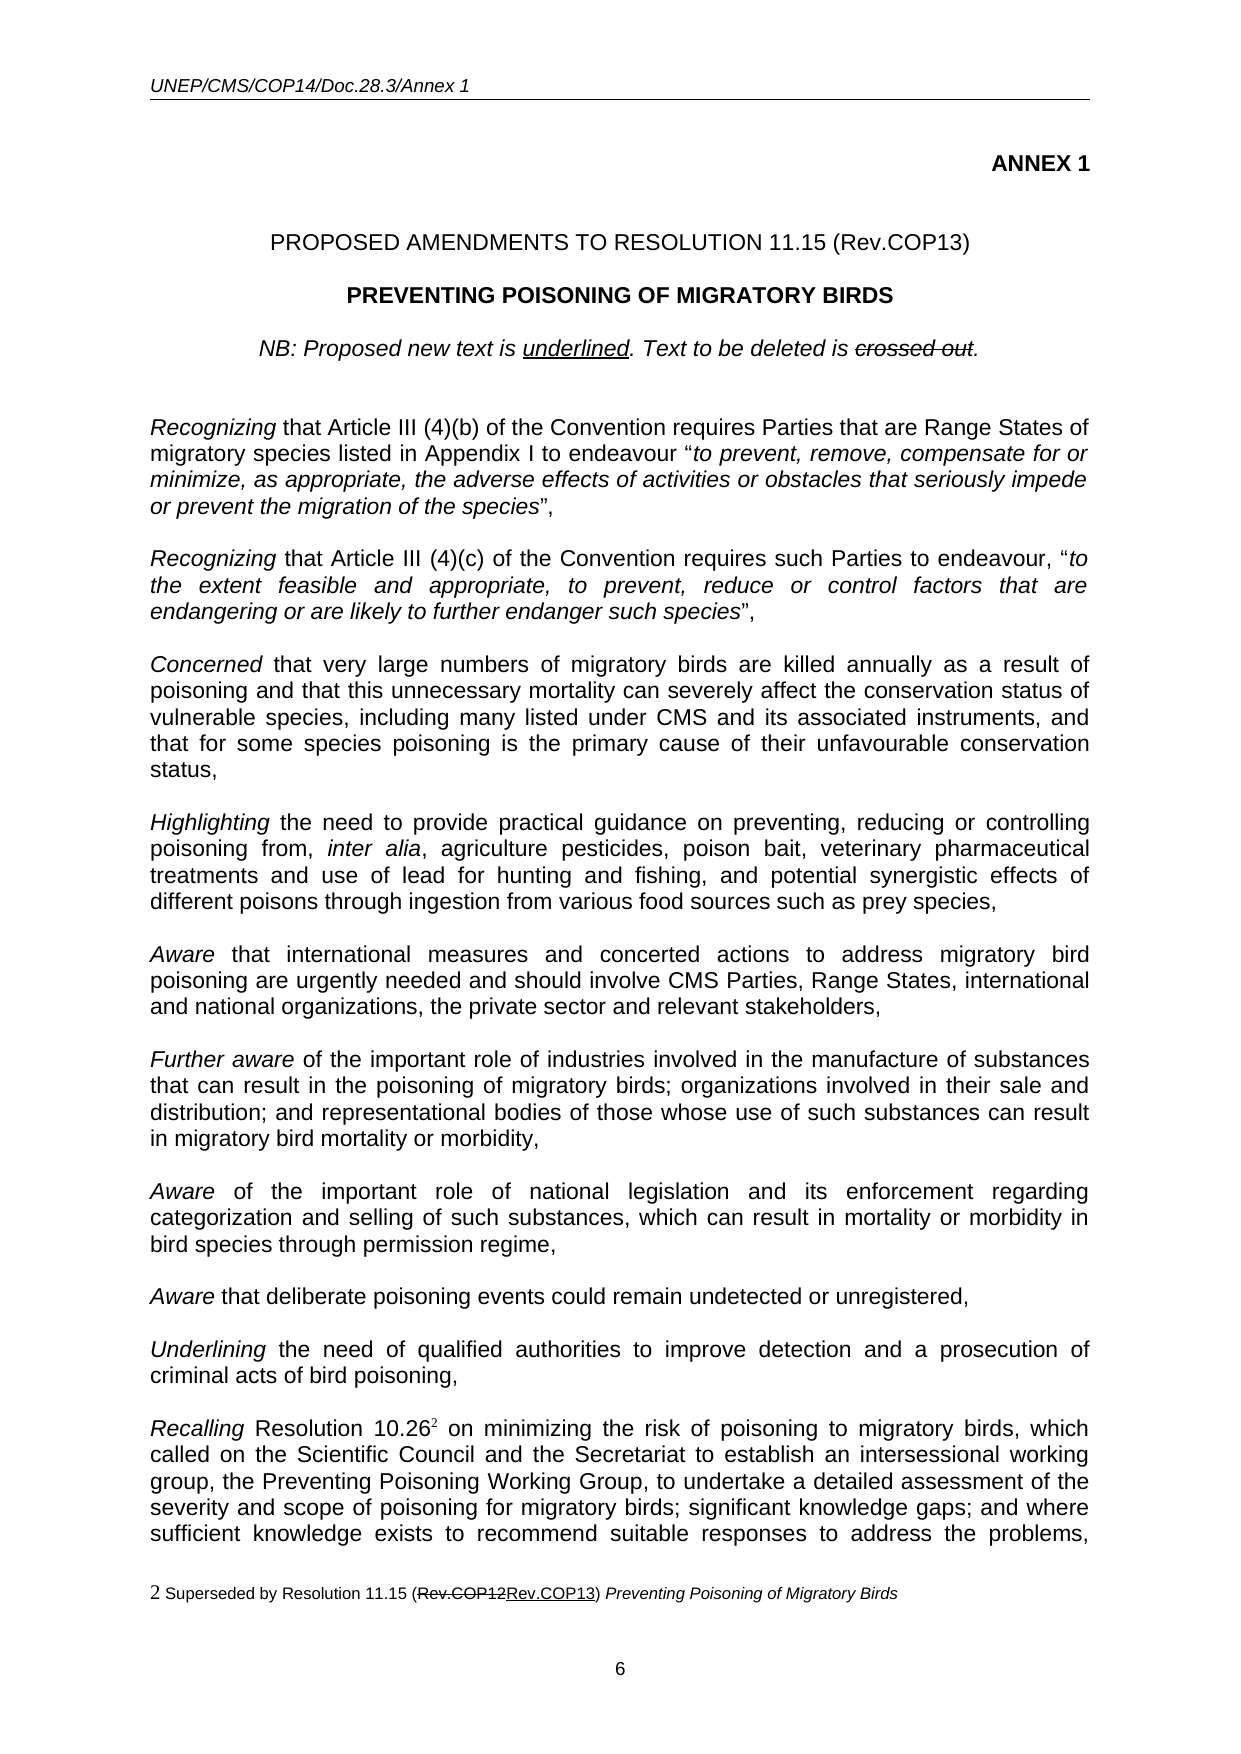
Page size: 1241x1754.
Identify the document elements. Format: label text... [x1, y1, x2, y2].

text Recognizing that Article III (4)(c) of the Convention requires such Parties to endeavour, “to the extent feasible and appropriate, to prevent, reduce or control factors that are endangering or are likely to further endanger such species”, [150, 545, 1090, 624]
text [150, 1415, 1090, 1547]
text Further aware of the important role of industries involved in the manufacture of substances that can result in the poisoning of migratory birds; organizations involved in their sale and distribution; and representational bodies of those whose use of such substances can result in migratory bird mortality or morbidity, [150, 1046, 1090, 1151]
text Aware that international measures and concerted actions to address migratory bird poisoning are urgently needed and should involve CMS Parties, Range States, international and national organizations, the private sector and relevant stakeholders, [150, 941, 1090, 1020]
text Aware that deliberate poisoning events could remain undetected or unregistered, [150, 1283, 1090, 1309]
text Aware of the important role of national legislation and its enforcement regarding categorization and selling of such substances, which can result in mortality or morbidity in bird species through permission regime, [150, 1178, 1090, 1257]
text NB: Proposed new text is underlined. Text to be deleted is crossed out. [150, 334, 1090, 361]
text PROPOSED AMENDMENTS TO RESOLUTION 11.15 (Rev.COP13) [150, 229, 1090, 255]
text PREVENTING POISONING OF MIGRATORY BIRDS [150, 282, 1090, 308]
text Recognizing that Article III (4)(b) of the Convention requires Parties that are Range States of migratory species listed in Appendix I to endeavour “to prevent, remove, compensate for or minimize, as appropriate, the adverse effects of activities or obstacles that seriously impede or prevent the migration of the species”, [150, 413, 1090, 519]
text ANNEX 1 [150, 150, 1090, 176]
text Highlighting the need to provide practical guidance on preventing, reducing or controlling poisoning from, inter alia, agriculture pesticides, poison bait, veterinary pharmaceutical treatments and use of lead for hunting and fishing, and potential synergistic effects of different poisons through ingestion from various food sources such as prey species, [150, 809, 1090, 914]
text Concerned that very large numbers of migratory birds are killed annually as a result of poisoning and that this unnecessary mortality can severely affect the conservation status of vulnerable species, including many listed under CMS and its associated instruments, and that for some species poisoning is the primary cause of their unfavourable conservation status, [150, 651, 1090, 782]
text Underlining the need of qualified authorities to improve detection and a prosecution of criminal acts of bird poisoning, [150, 1336, 1090, 1389]
